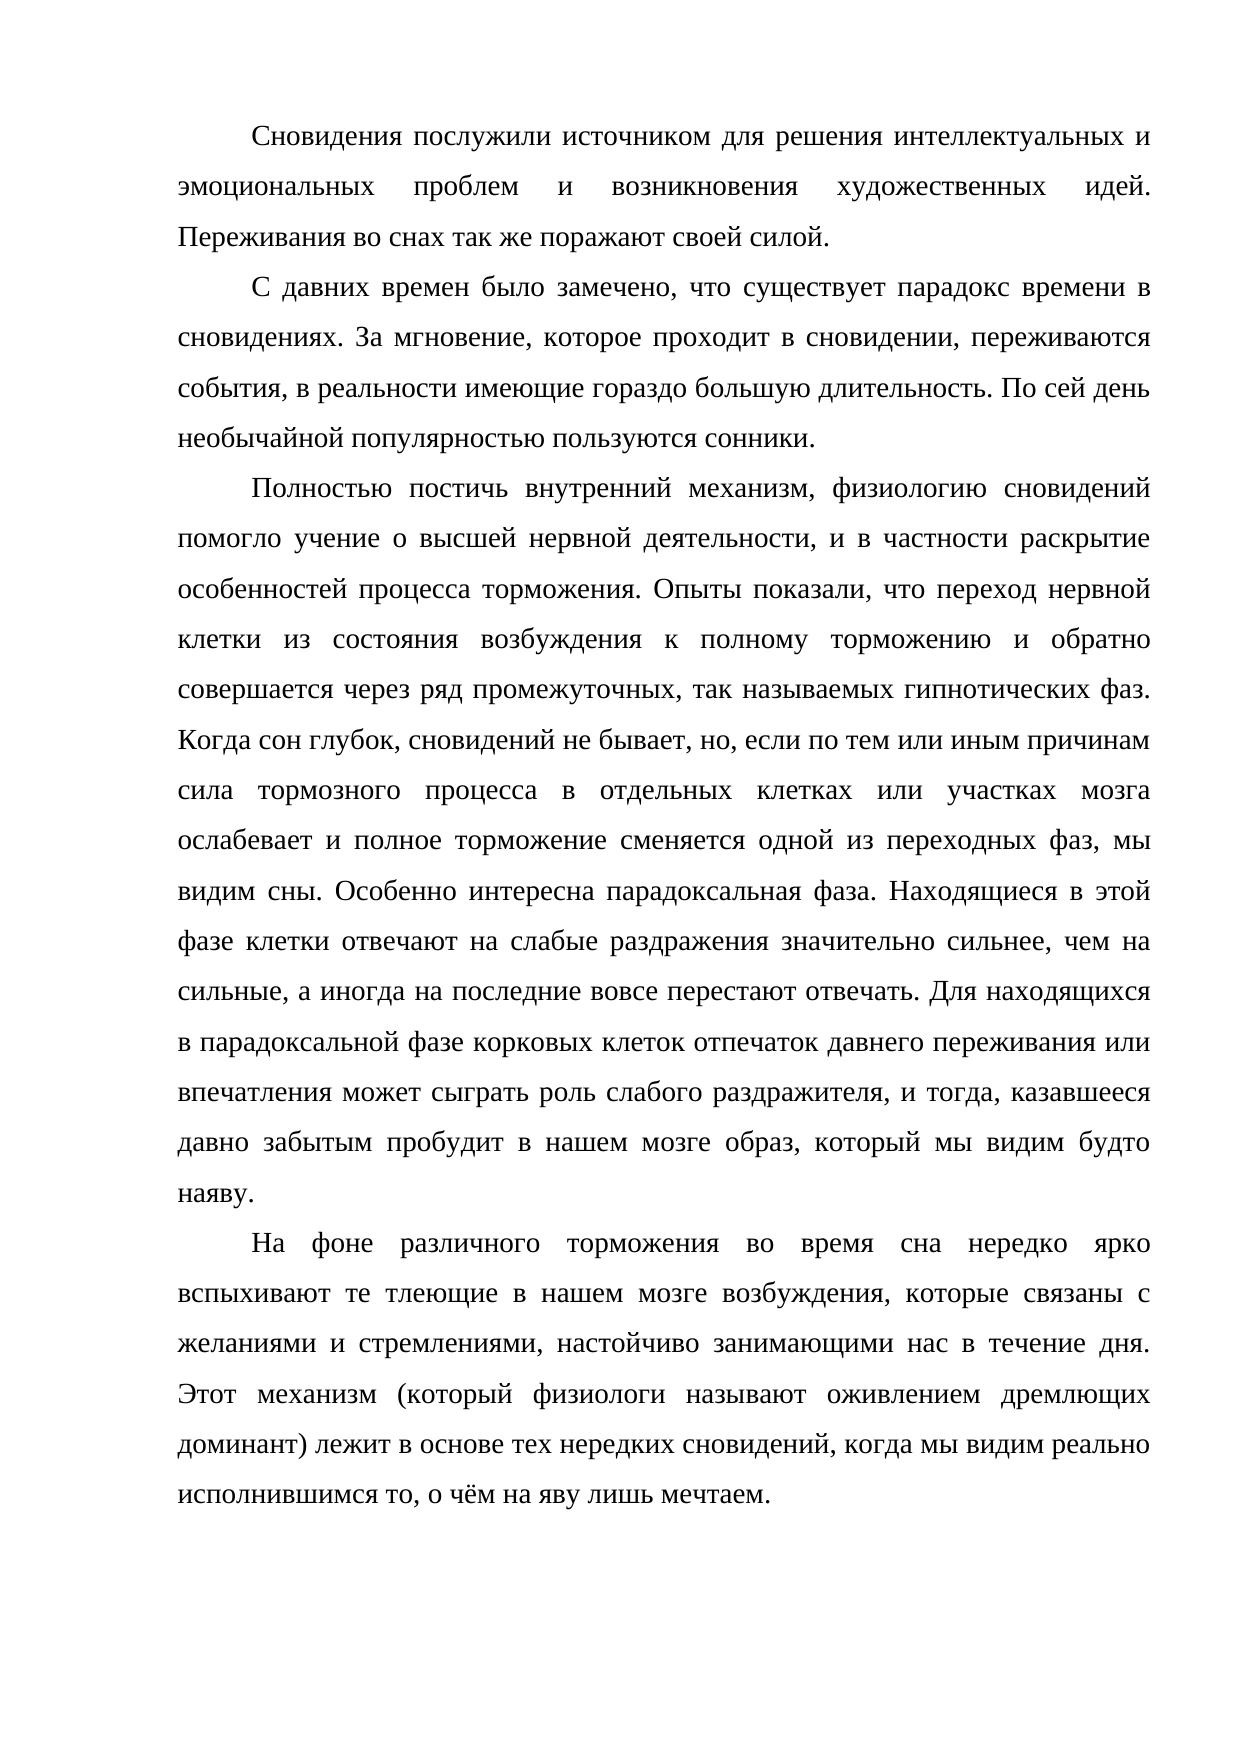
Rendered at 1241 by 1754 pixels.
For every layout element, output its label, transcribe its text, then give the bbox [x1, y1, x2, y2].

text На фоне различного торможения во время сна нередко ярко вспыхивают те тлеющие в нашем мозге возбуждения, которые связаны с желаниями и стремлениями, настойчиво занимающими нас в течение дня. Этот механизм (который физиологи называют оживлением дремлющих доминант) лежит в основе тех нередких сновидений, когда мы видим реально исполнившимся то, о чём на яву лишь мечтаем. [177, 1225, 1152, 1510]
text Сновидения послужили источником для решения интеллектуальных и эмоциональных проблем и возникновения художественных идей. Переживания во снах так же поражают своей силой. [177, 118, 1152, 252]
text Полностью постичь внутренний механизм, физиологию сновидений помогло учение о высшей нервной деятельности, и в частности раскрытие особенностей процесса торможения. Опыты показали, что переход нервной клетки из состояния возбуждения к полному торможению и обратно совершается через ряд промежуточных, так называемых гипнотических фаз. Когда сон глубок, сновидений не бывает, но, если по тем или иным причинам сила тормозного процесса в отдельных клетках или участках мозга ослабевает и полное торможение сменяется одной из переходных фаз, мы видим сны. Особенно интересна парадоксальная фаза. Находящиеся в этой фазе клетки отвечают на слабые раздражения значительно сильнее, чем на сильные, а иногда на последние вовсе перестают отвечать. Для находящихся в парадоксальной фазе корковых клеток отпечаток давнего переживания или впечатления может сыграть роль слабого раздражителя, и тогда, казавшееся давно забытым пробудит в нашем мозге образ, который мы видим будто наяву. [177, 470, 1152, 1208]
text С давних времен было замечено, что существует парадокс времени в сновидениях. За мгновение, которое проходит в сновидении, переживаются события, в реальности имеющие гораздо большую длительность. По сей день необычайной популярностью пользуются сонники. [177, 269, 1152, 453]
